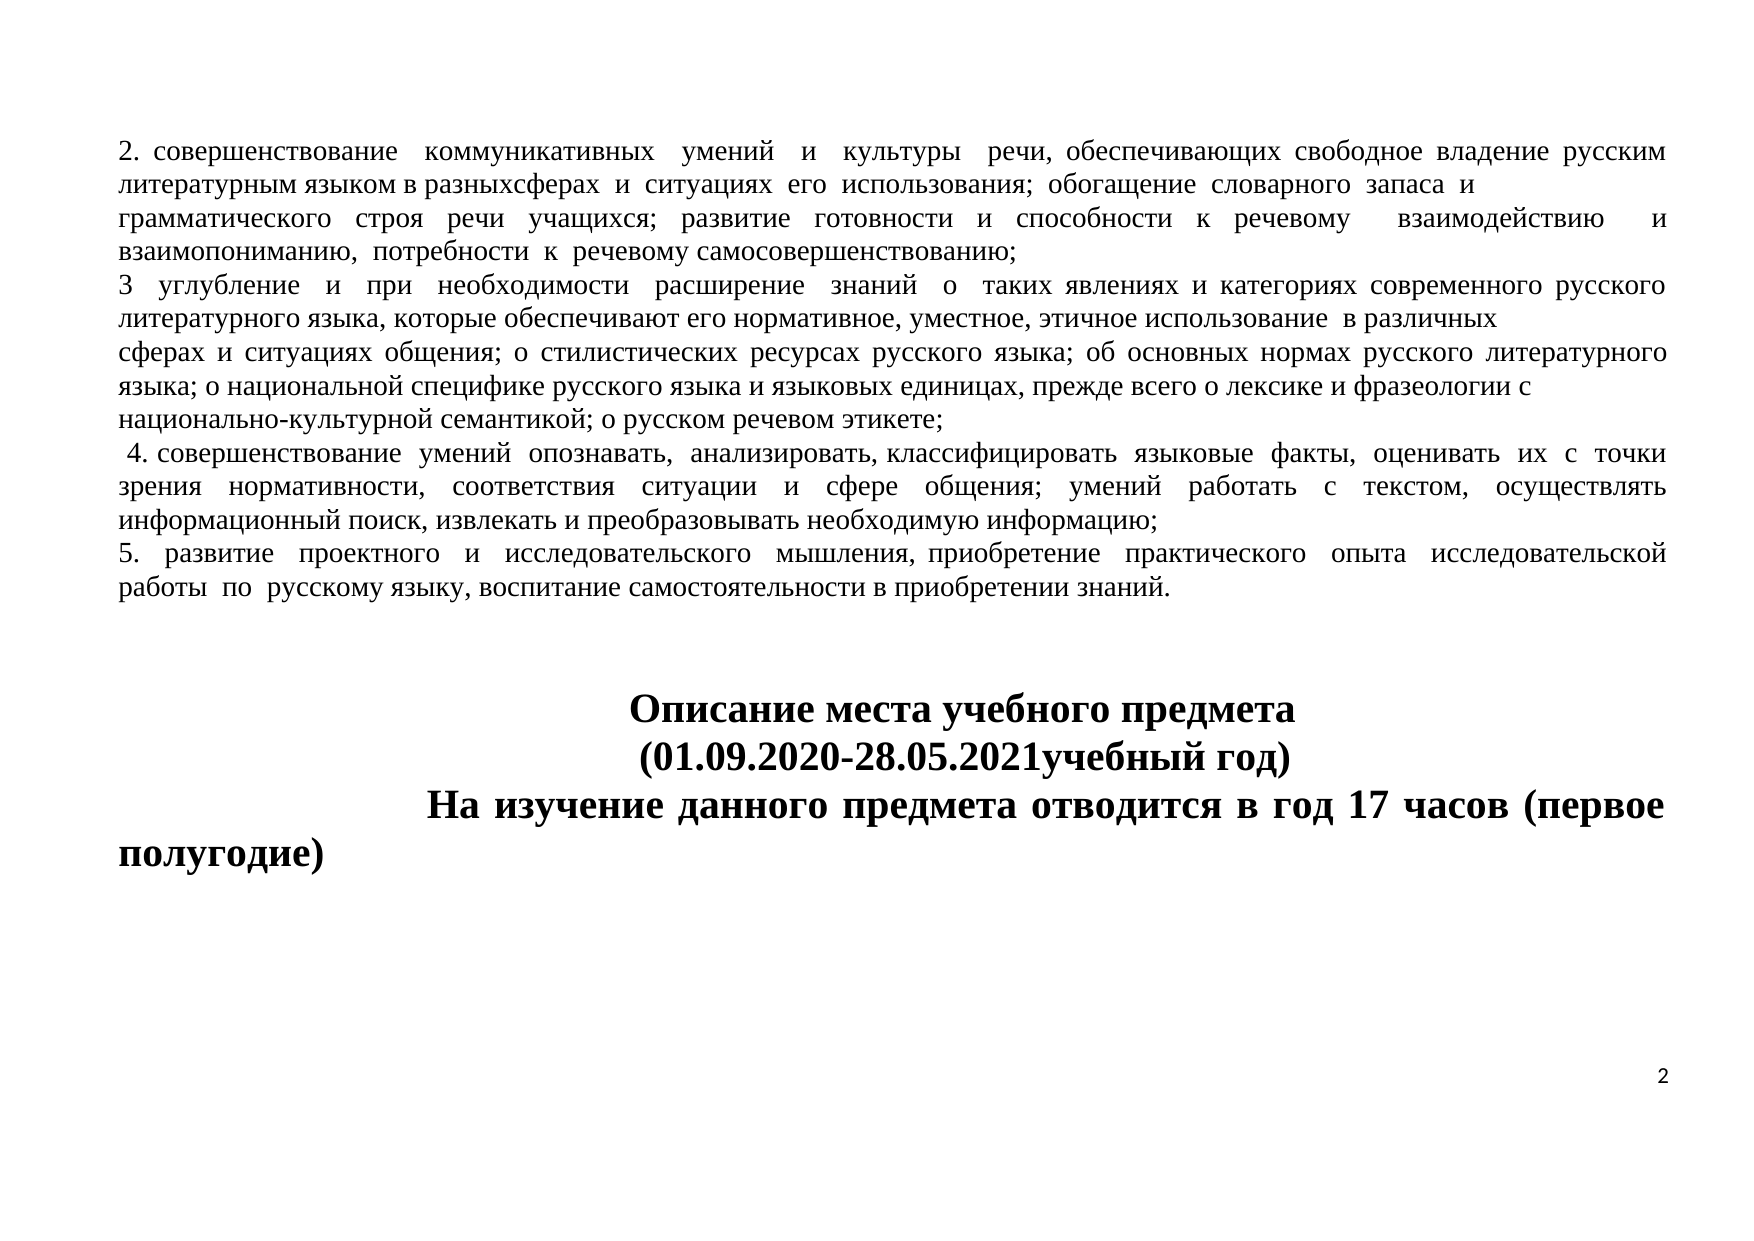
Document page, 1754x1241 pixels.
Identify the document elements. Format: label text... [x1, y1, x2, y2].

text 3 углубление и при необходимости расширение знаний о таких явлениях и категориях современного русского литературного языка, которые обеспечивают его нормативное, уместное, этичное использование в различных [118, 267, 1668, 334]
text 2. совершенствование коммуникативных умений и культуры речи, обеспечивающих свободное владение русским литературным языком в разныхсферах и ситуациях его использования; обогащение словарного запаса и [118, 133, 1668, 200]
text 4. совершенствование умений опознавать, анализировать, классифицировать языковые факты, оценивать их с точки зрения нормативности, соответствия ситуации и сфере общения; умений работать с текстом, осуществлять информационный поиск, извлекать и преобразовывать необходимую информацию; [118, 435, 1668, 535]
text сферах и ситуациях общения; о стилистических ресурсах русского языка; об основных нормах русского литературного языка; о национальной специфике русского языка и языковых единицах, прежде всего о лексике и фразеологии с [118, 334, 1668, 401]
text На изучение данного предмета отводится в год 17 часов (первое полугодие) [118, 780, 1668, 876]
text грамматического строя речи учащихся; развитие готовности и способности к речевому взаимодействию и взаимопониманию, потребности к речевому самосовершенствованию; [118, 200, 1668, 267]
text (01.09.2020-28.05.2021учебный год) [118, 732, 1668, 780]
text 5. развитие проектного и исследовательского мышления, приобретение практического опыта исследовательской работы по русскому языку, воспитание самостоятельности в приобретении знаний. [118, 535, 1668, 602]
text национально-культурной семантикой; о русском речевом этикете; [118, 401, 1668, 435]
text Описание места учебного предмета [118, 684, 1668, 732]
